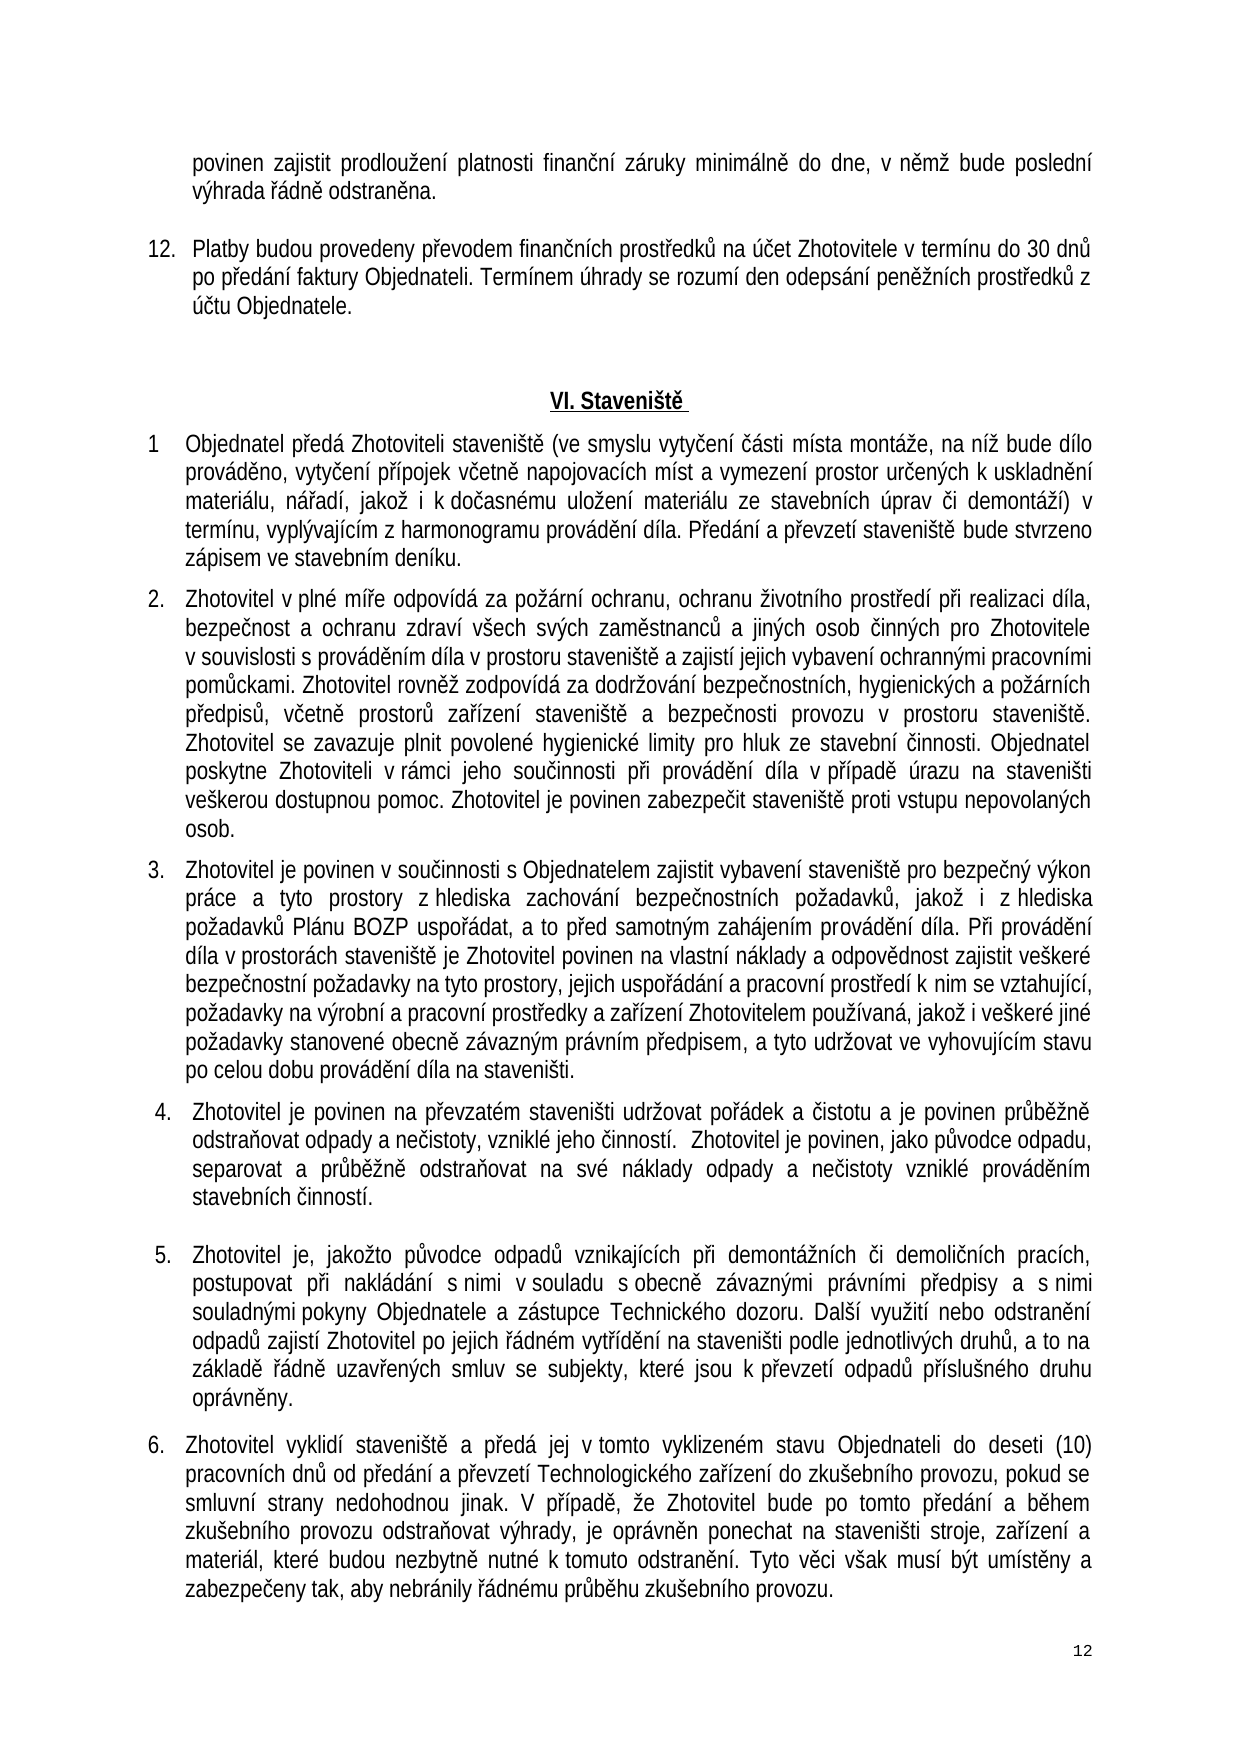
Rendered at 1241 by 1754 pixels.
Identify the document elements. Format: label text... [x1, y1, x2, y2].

text 1 Objednatel předá Zhotoviteli staveniště (ve smyslu vytyčení části místa montáže, na níž bude dílo prováděno, vytyčení přípojek včetně napojovacích míst a vymezení prostor určených k uskladnění materiálu, nářadí, jakož i k dočasnému uložení materiálu ze stavebních úprav či demontáží) v termínu, vyplývajícím z harmonogramu provádění díla. Předání a převzetí staveniště bude stvrzeno zápisem ve stavebním deníku. [148, 429, 1093, 572]
subtitle VI. Staveniště [148, 386, 1085, 414]
text 3. Zhotovitel je povinen v součinnosti s Objednatelem zajistit vybavení staveniště pro bezpečný výkon práce a tyto prostory z hlediska zachování bezpečnostních požadavků, jakož i z hlediska požadavků Plánu BOZP uspořádat, a to před samotným zahájením provádění díla. Při provádění díla v prostorách staveniště je Zhotovitel povinen na vlastní náklady a odpovědnost zajistit veškeré bezpečnostní požadavky na tyto prostory, jejich uspořádání a pracovní prostředí k nim se vztahující, požadavky na výrobní a pracovní prostředky a zařízení Zhotovitelem používaná, jakož i veškeré jiné požadavky stanovené obecně závazným právním předpisem, a tyto udržovat ve vyhovujícím stavu po celou dobu provádění díla na staveništi. [148, 855, 1093, 1084]
text 2. Zhotovitel v plné míře odpovídá za požární ochranu, ochranu životního prostředí při realizaci díla, bezpečnost a ochranu zdraví všech svých zaměstnanců a jiných osob činných pro Zhotovitele v souvislosti s prováděním díla v prostoru staveniště a zajistí jejich vybavení ochrannými pracovními pomůckami. Zhotovitel rovněž zodpovídá za dodržování bezpečnostních, hygienických a požárních předpisů, včetně prostorů zařízení staveniště a bezpečnosti provozu v prostoru staveniště. Zhotovitel se zavazuje plnit povolené hygienické limity pro hluk ze stavební činnosti. Objednatel poskytne Zhotoviteli v rámci jeho součinnosti při provádění díla v případě úrazu na staveništi veškerou dostupnou pomoc. Zhotovitel je povinen zabezpečit staveniště proti vstupu nepovolaných osob. [148, 584, 1093, 842]
list Platby budou provedeny převodem finančních prostředků na účet Zhotovitele v termínu do 30 dnů po předání faktury Objednateli. Termínem úhrady se rozumí den odepsání peněžních prostředků z účtu Objednatele. [148, 233, 1093, 319]
list Zhotovitel je povinen na převzatém staveništi udržovat pořádek a čistotu a je povinen průběžně odstraňovat odpady a nečistoty, vzniklé jeho činností. Zhotovitel je povinen, jako původce odpadu, separovat a průběžně odstraňovat na své náklady odpady a nečistoty vzniklé prováděním stavebních činností. [154, 1096, 1093, 1211]
text 6. Zhotovitel vyklidí staveniště a předá jej v tomto vyklizeném stavu Objednateli do deseti (10) pracovních dnů od předání a převzetí Technologického zařízení do zkušebního provozu, pokud se smluvní strany nedohodnou jinak. V případě, že Zhotovitel bude po tomto předání a během zkušebního provozu odstraňovat výhrady, je oprávněn ponechat na staveništi stroje, zařízení a materiál, které budou nezbytně nutné k tomuto odstranění. Tyto věci však musí být umístěny a zabezpečeny tak, aby nebránily řádnému průběhu zkušebního provozu. [148, 1430, 1093, 1602]
list Zhotovitel je, jakožto původce odpadů vznikajících při demontážních či demoličních pracích, postupovat při nakládání s nimi v souladu s obecně závaznými právními předpisy a s nimi souladnými pokyny Objednatele a zástupce Technického dozoru. Další využití nebo odstranění odpadů zajistí Zhotovitel po jejich řádném vytřídění na staveništi podle jednotlivých druhů, a to na základě řádně uzavřených smluv se subjekty, které jsou k převzetí odpadů příslušného druhu oprávněny. [154, 1240, 1093, 1412]
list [148, 148, 1093, 205]
